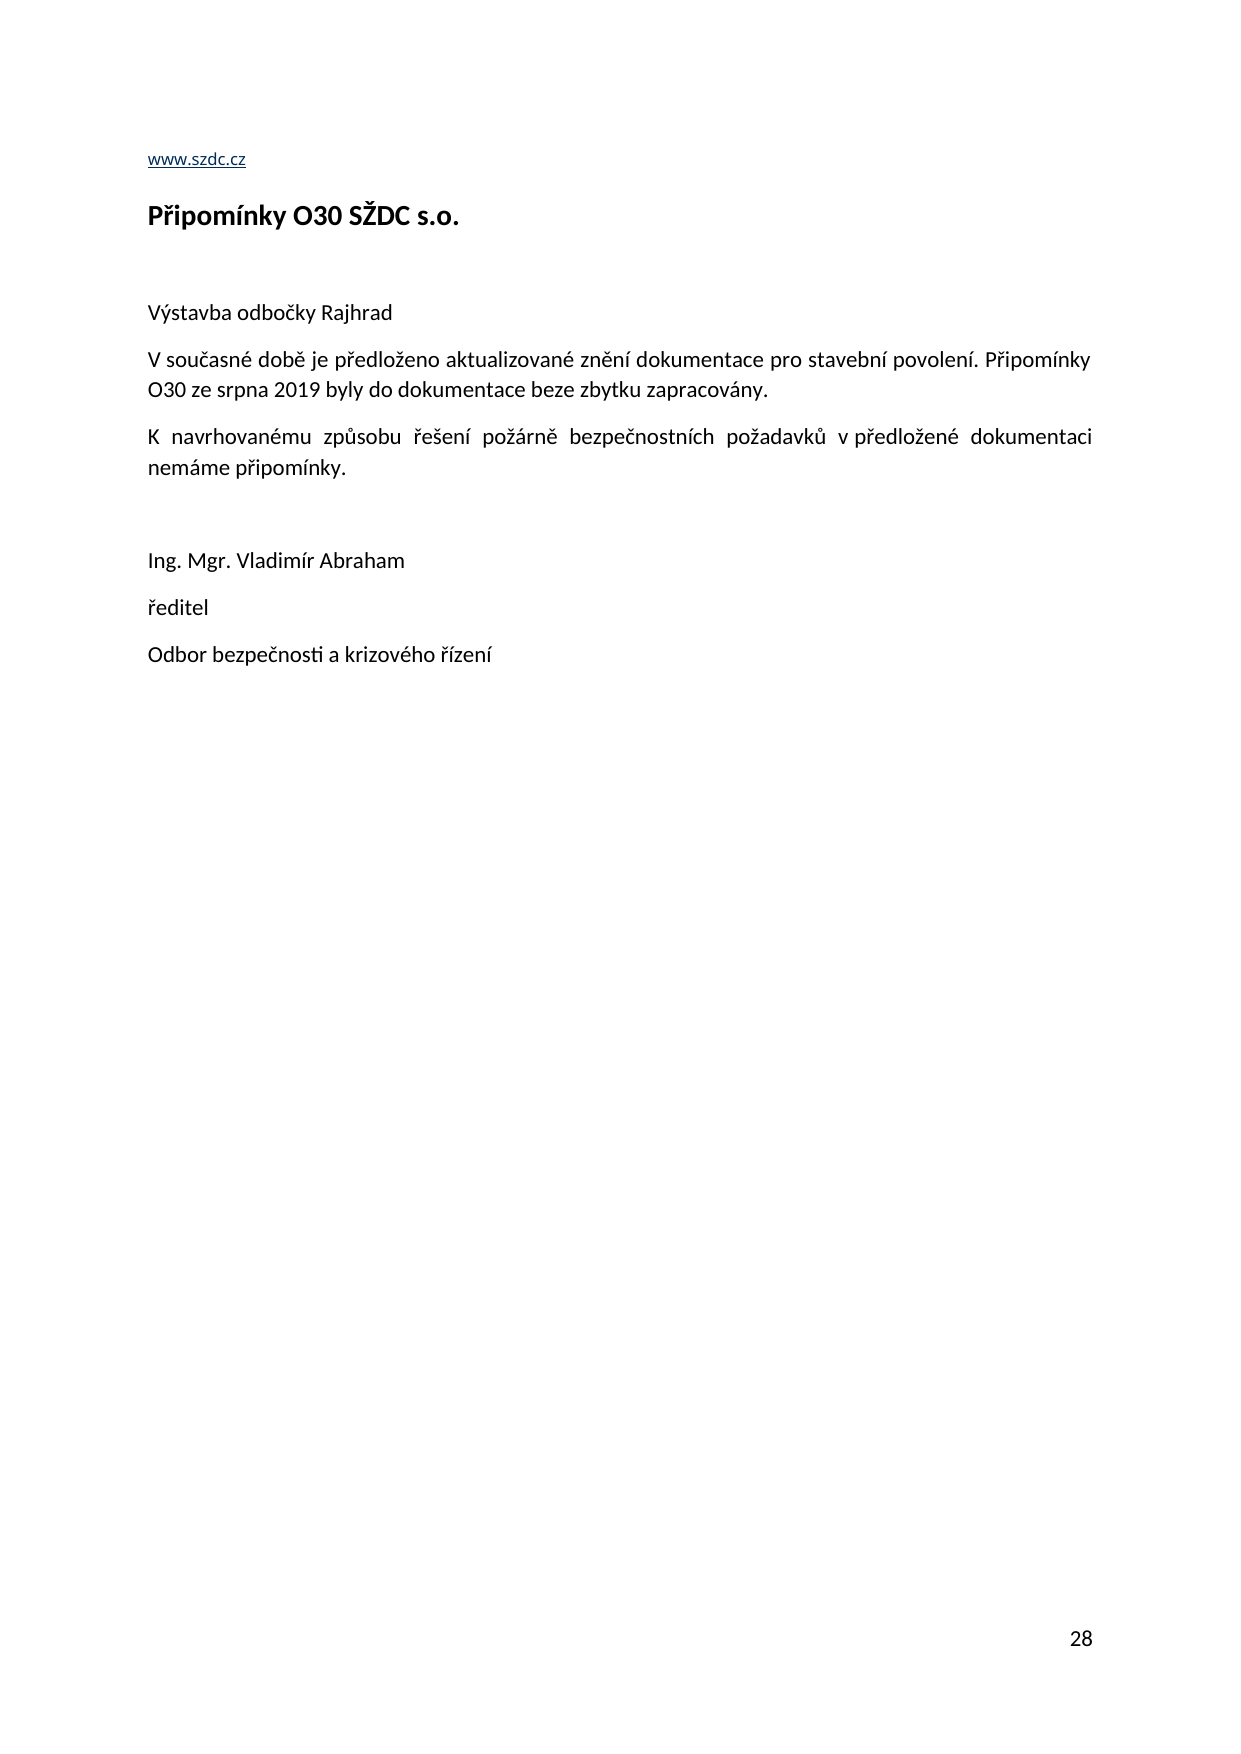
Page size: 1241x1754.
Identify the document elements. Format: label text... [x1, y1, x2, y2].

text www.szdc.cz [148, 148, 1093, 170]
text Ing. Mgr. Vladimír Abraham [148, 546, 1093, 574]
text K navrhovanému způsobu řešení požárně bezpečnostních požadavků v předložené dokumentaci nemáme připomínky. [148, 422, 1093, 481]
text V současné době je předloženo aktualizované znění dokumentace pro stavební povolení. Připomínky O30 ze srpna 2019 byly do dokumentace beze zbytku zapracovány. [148, 345, 1093, 404]
text Připomínky O30 SŽDC s.o. [148, 197, 1093, 232]
text Odbor bezpečnosti a krizového řízení [148, 640, 1093, 668]
text ředitel [148, 593, 1093, 621]
text Výstavba odbočky Rajhrad [148, 298, 1093, 327]
